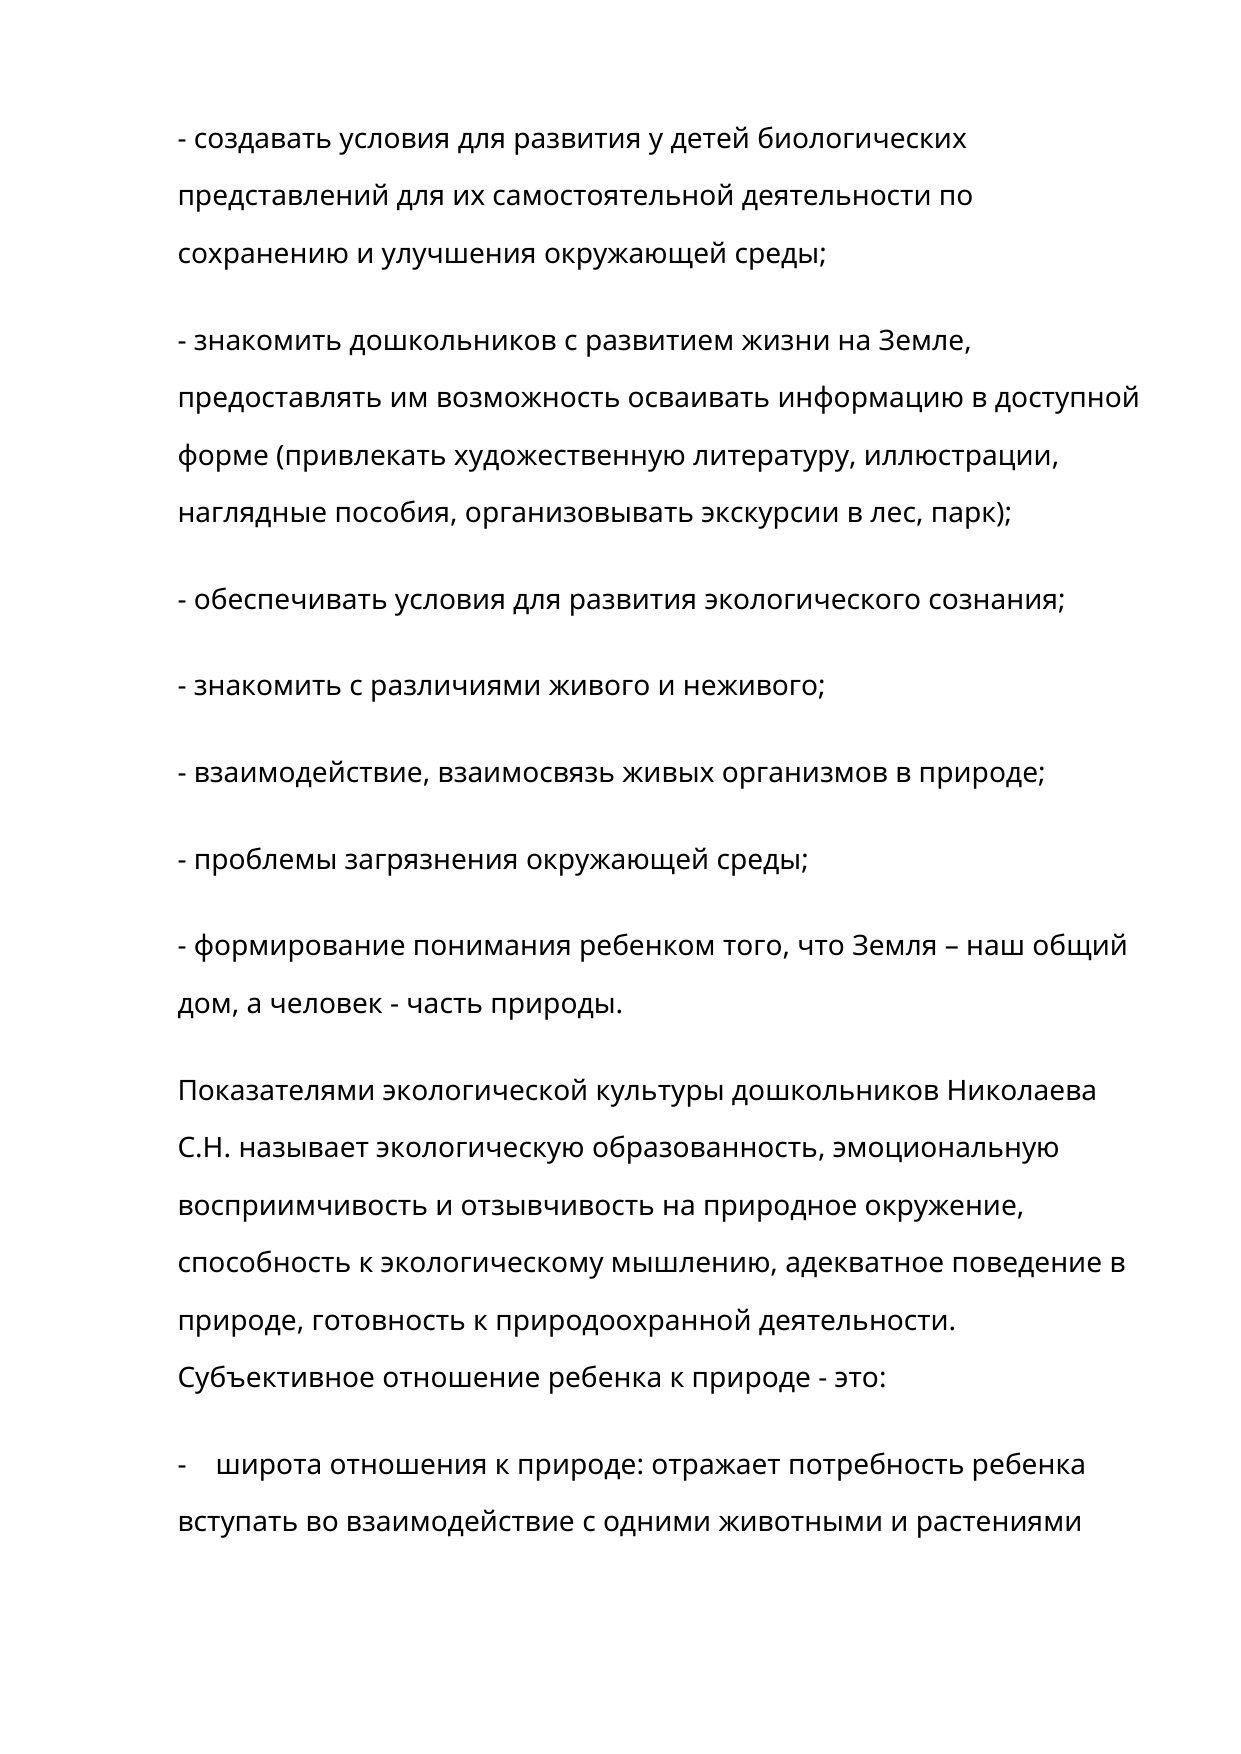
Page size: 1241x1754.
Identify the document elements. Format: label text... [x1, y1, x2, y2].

text - создавать условия для развития у детей биологических представлений для их самостоятельной деятельности по сохранению и улучшения окружающей среды; [177, 118, 1152, 271]
text - знакомить с различиями живого и неживого; [177, 666, 1152, 704]
text - знакомить дошкольников с развитием жизни на Земле, предоставлять им возможность осваивать информацию в доступной форме (привлекать художественную литературу, иллюстрации, наглядные пособия, организовывать экскурсии в лес, парк); [177, 320, 1152, 531]
text - формирование понимания ребенком того, что Земля – наш общий дом, а человек - часть природы. [177, 926, 1152, 1021]
text - проблемы загрязнения окружающей среды; [177, 839, 1152, 877]
text - обеспечивать условия для развития экологического сознания; [177, 579, 1152, 617]
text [177, 1444, 1152, 1540]
text Показателями экологической культуры дошкольников Николаева С.Н. называет экологическую образованность, эмоциональную восприимчивость и отзывчивость на природное окружение, способность к экологическому мышлению, адекватное поведение в природе, готовность к природоохранной деятельности. Субъективное отношение ребенка к природе - это: [177, 1070, 1152, 1396]
text - взаимодействие, взаимосвязь живых организмов в природе; [177, 752, 1152, 791]
